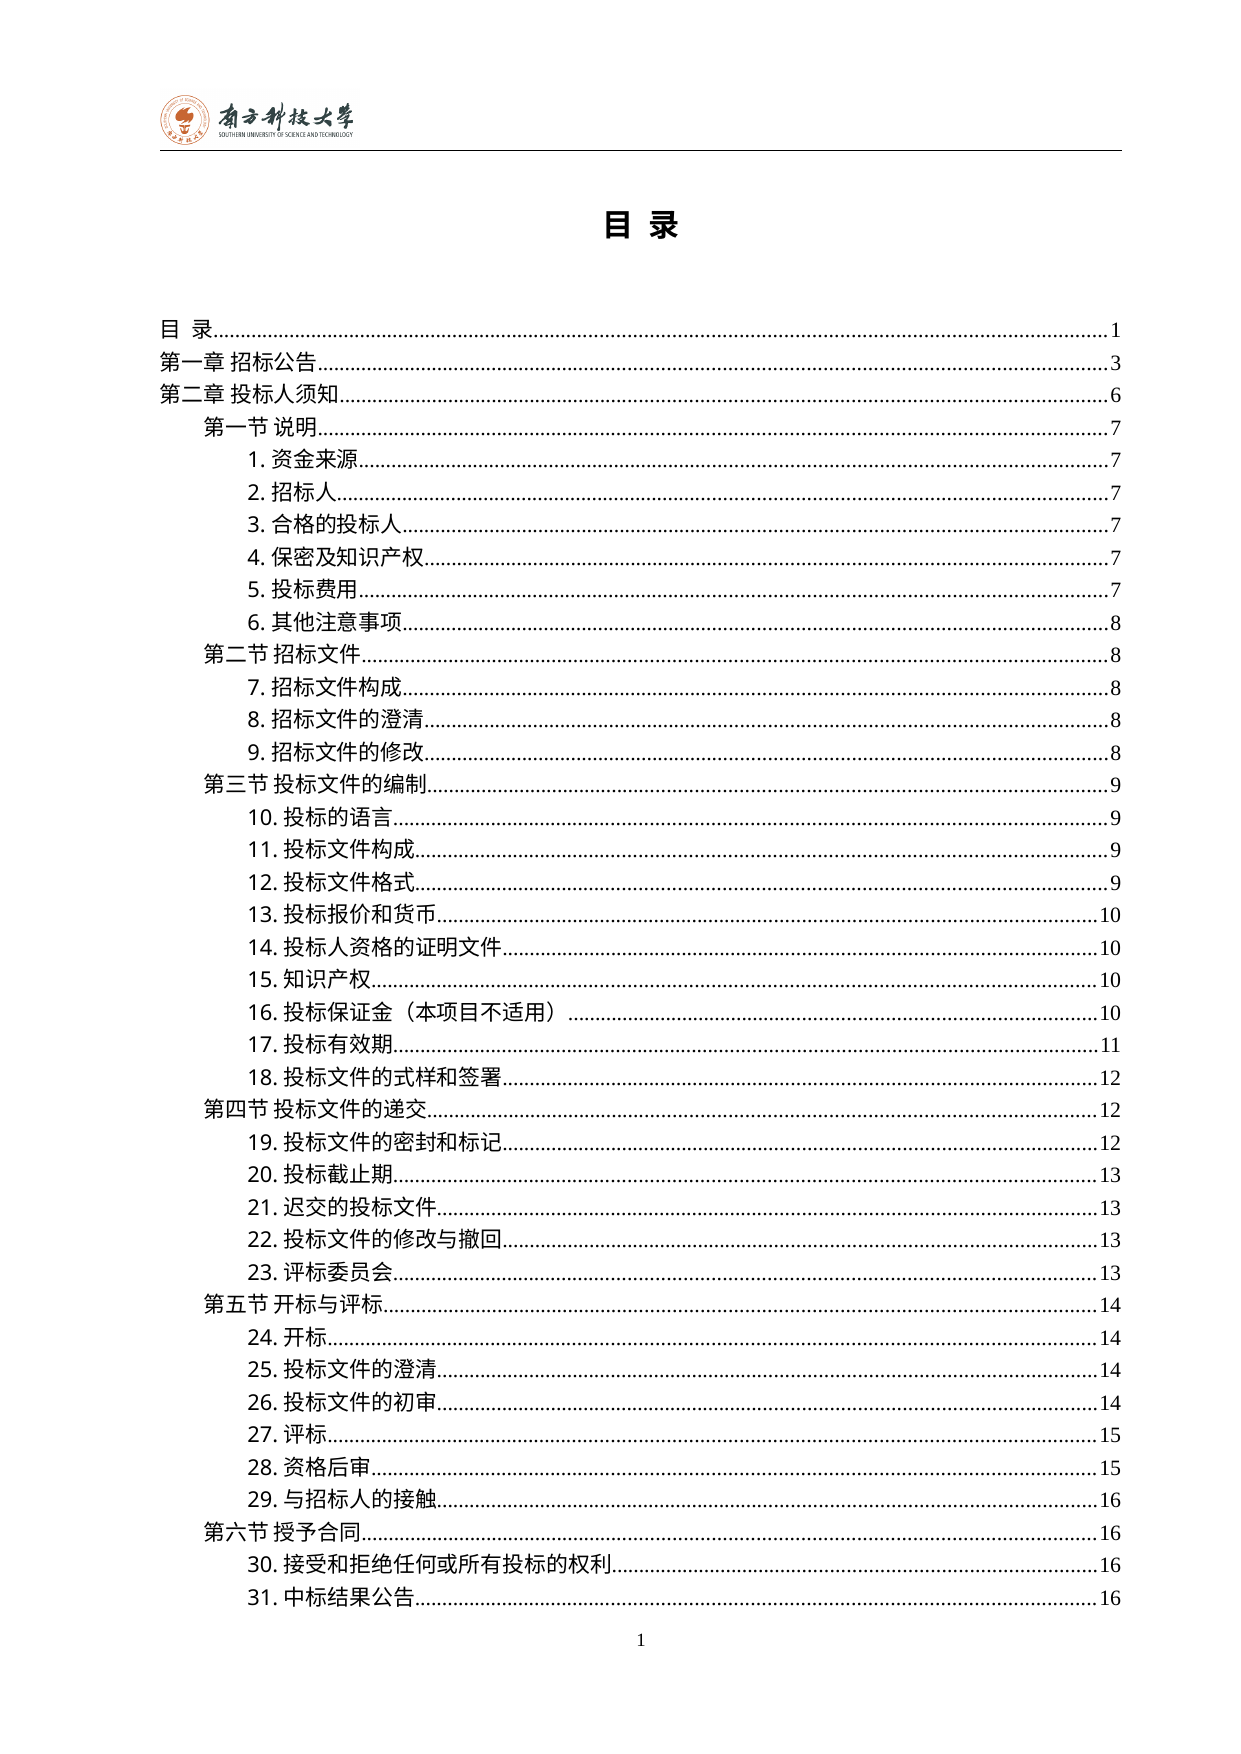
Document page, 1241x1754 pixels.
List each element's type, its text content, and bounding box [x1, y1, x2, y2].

text 4. 保密及知识产权 7 [247, 539, 1122, 572]
text 30. 接受和拒绝任何或所有投标的权利 16 [247, 1547, 1122, 1579]
text 目 录 1 [159, 312, 1122, 344]
text 8. 招标文件的澄清 8 [247, 702, 1122, 734]
text 3. 合格的投标人 7 [247, 507, 1122, 539]
text 第二章 投标人须知 6 [159, 377, 1122, 409]
text 第二节 招标文件 8 [203, 637, 1122, 669]
text 第四节 投标文件的递交 12 [203, 1092, 1122, 1124]
text 20. 投标截止期 13 [247, 1157, 1122, 1189]
text 25. 投标文件的澄清 14 [247, 1352, 1122, 1384]
text 27. 评标 15 [247, 1417, 1122, 1449]
text 6. 其他注意事项 8 [247, 604, 1122, 637]
picture [159, 88, 361, 148]
text 7. 招标文件构成 8 [247, 669, 1122, 702]
text 第五节 开标与评标 14 [203, 1287, 1122, 1319]
text 第一章 招标公告 3 [159, 344, 1122, 377]
text 15. 知识产权 10 [247, 962, 1122, 994]
text 10. 投标的语言 9 [247, 799, 1122, 832]
text 28. 资格后审 15 [247, 1449, 1122, 1482]
text 31. 中标结果公告 16 [247, 1579, 1122, 1612]
text 26. 投标文件的初审 14 [247, 1384, 1122, 1417]
text 12. 投标文件格式 9 [247, 864, 1122, 897]
text 17. 投标有效期 11 [247, 1027, 1122, 1059]
text 9. 招标文件的修改 8 [247, 734, 1122, 767]
text 第三节 投标文件的编制 9 [203, 767, 1122, 799]
text 2. 招标人 7 [247, 474, 1122, 507]
text 29. 与招标人的接触 16 [247, 1482, 1122, 1514]
text 24. 开标 14 [247, 1319, 1122, 1352]
text 13. 投标报价和货币 10 [247, 897, 1122, 929]
text 19. 投标文件的密封和标记 12 [247, 1124, 1122, 1157]
text 11. 投标文件构成 9 [247, 832, 1122, 864]
text 18. 投标文件的式样和签署 12 [247, 1059, 1122, 1092]
text 21. 迟交的投标文件 13 [247, 1189, 1122, 1222]
subtitle 目 录 [159, 190, 1122, 255]
text 5. 投标费用 7 [247, 572, 1122, 604]
text 16. 投标保证金（本项目不适用） 10 [247, 994, 1122, 1027]
text 第一节 说明 7 [203, 409, 1122, 442]
text 第六节 授予合同 16 [203, 1514, 1122, 1547]
text 22. 投标文件的修改与撤回 13 [247, 1222, 1122, 1254]
text 1. 资金来源 7 [247, 442, 1122, 474]
text 23. 评标委员会 13 [247, 1254, 1122, 1287]
text 14. 投标人资格的证明文件 10 [247, 929, 1122, 962]
